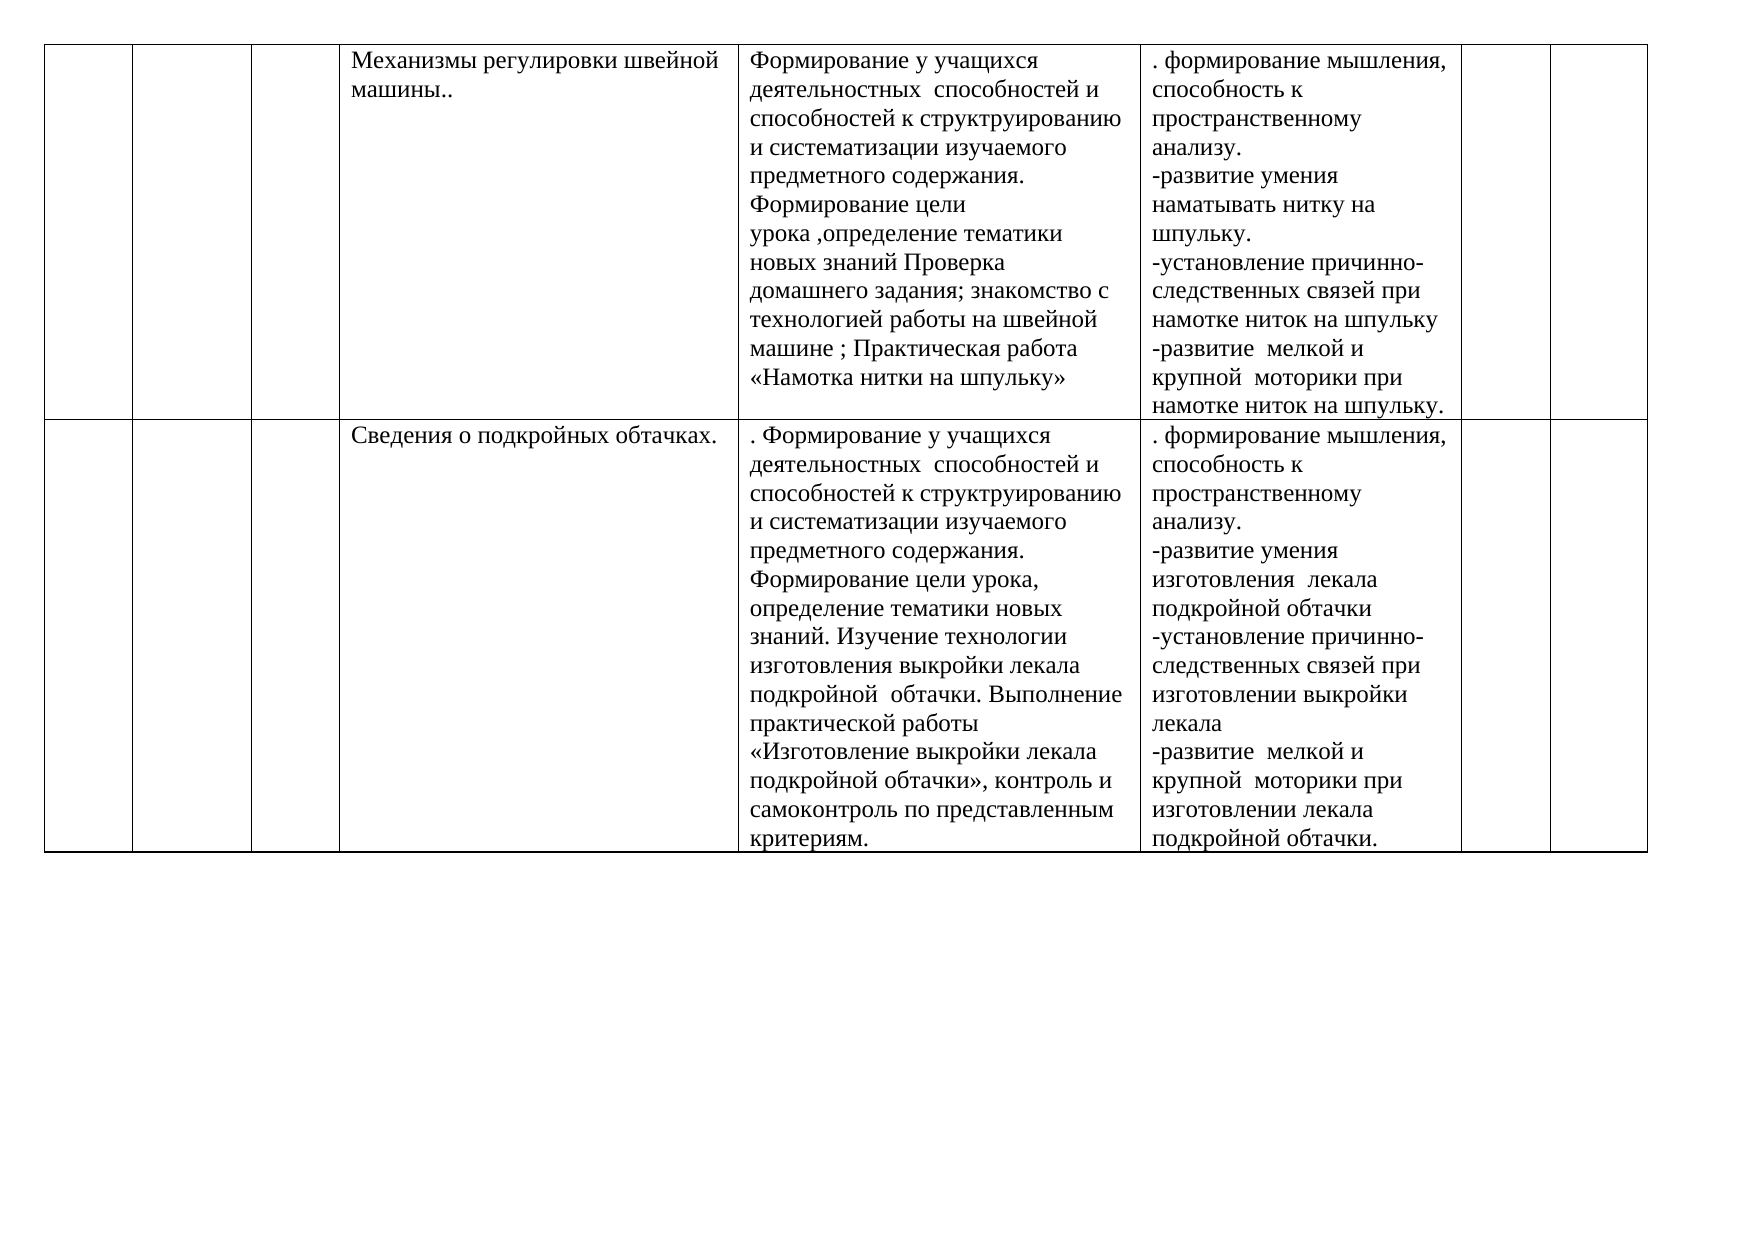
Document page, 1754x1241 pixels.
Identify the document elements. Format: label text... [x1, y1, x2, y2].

table_cell [1551, 420, 1647, 851]
table_cell Сведения о подкройных обтачках. [340, 420, 738, 851]
table_cell [45, 45, 132, 419]
table_cell [45, 420, 132, 851]
table_cell . формирование мышления, способность к пространственному анализу. -развитие умения наматывать нитку на шпульку. -установление причинно-следственных связей при намотке ниток на шпульку -развитие мелкой и крупной моторики при намотке ниток на шпульку. [1141, 45, 1461, 419]
table_cell [133, 420, 251, 851]
table_cell [252, 420, 339, 851]
table_cell [1551, 45, 1647, 419]
table_cell [1462, 420, 1550, 851]
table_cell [133, 45, 251, 419]
table_cell Механизмы регулировки швейной машины.. [340, 45, 738, 419]
table_cell . Формирование у учащихся деятельностных способностей и способностей к структруированию и систематизации изучаемого предметного содержания. Формирование цели урока, определение тематики новых знаний. Изучение технологии изготовления выкройки лекала подкройной обтачки. Выполнение практической работы «Изготовление выкройки лекала подкройной обтачки», контроль и самоконтроль по представленным критериям. [739, 420, 1140, 851]
table_cell Формирование у учащихся деятельностных способностей и способностей к структруированию и систематизации изучаемого предметного содержания. Формирование цели урока ,определение тематики новых знаний Проверка домашнего задания; знакомство с технологией работы на швейной машине ; Практическая работа «Намотка нитки на шпульку» [739, 45, 1140, 419]
table_cell [252, 45, 339, 419]
table_cell . формирование мышления, способность к пространственному анализу. -развитие умения изготовления лекала подкройной обтачки -установление причинно-следственных связей при изготовлении выкройки лекала -развитие мелкой и крупной моторики при изготовлении лекала подкройной обтачки. [1141, 420, 1461, 851]
table_cell [1462, 45, 1550, 419]
